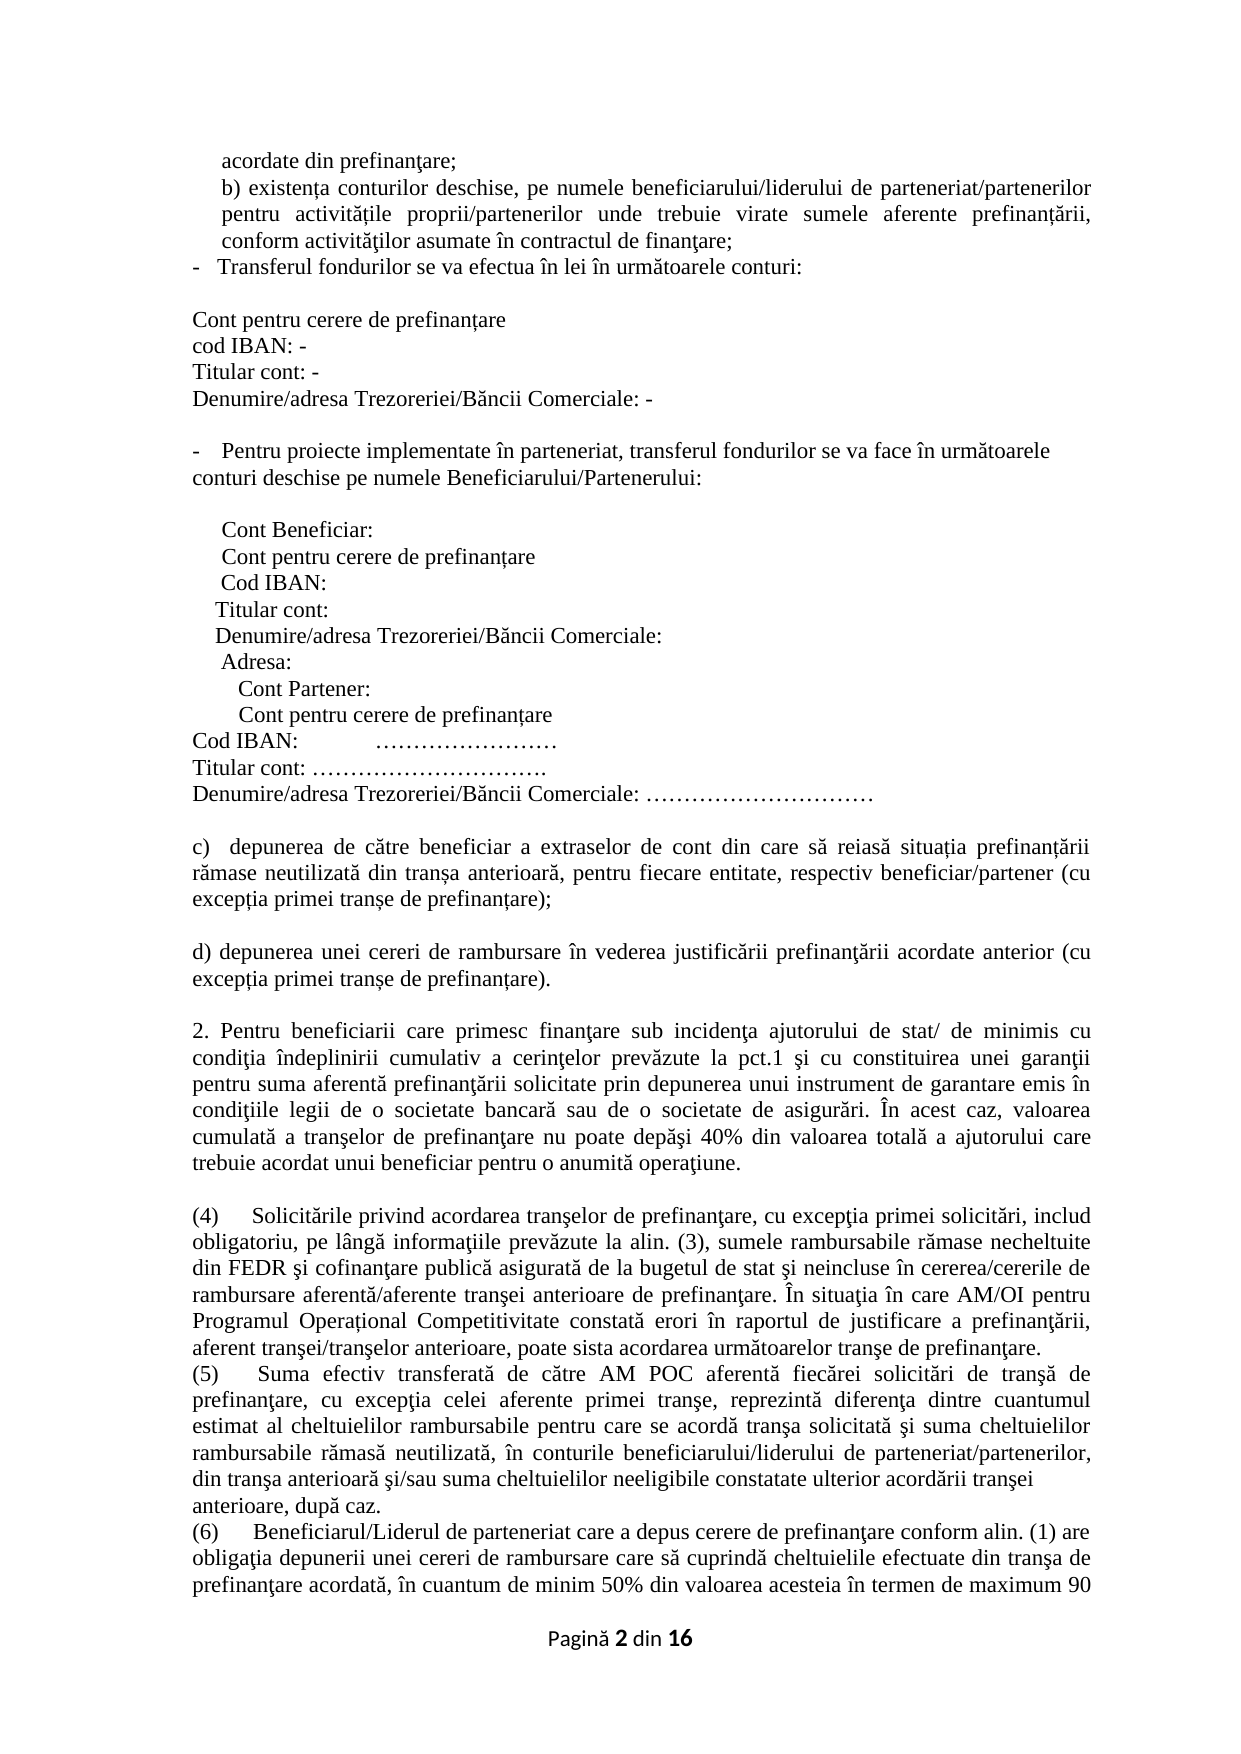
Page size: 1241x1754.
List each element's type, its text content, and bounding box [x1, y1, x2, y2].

text anterioare, după caz. [192, 1492, 1093, 1518]
text - Pentru proiecte implementate în parteneriat, transferul fondurilor se va face în următoarele conturi deschise pe numele Beneficiarului/Partenerului: [192, 437, 1093, 490]
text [221, 148, 1093, 174]
text Denumire/adresa Trezoreriei/Băncii Comerciale: ………………………… [192, 780, 1093, 806]
text 2. Pentru beneficiarii care primesc finanţare sub incidenţa ajutorului de stat/ de minimis cu condiţia îndeplinirii cumulativ a cerinţelor prevăzute la pct.1 şi cu constituirea unei garanţii pentru suma aferentă prefinanţării solicitate prin depunerea unui instrument de garantare emis în condiţiile legii de o societate bancară sau de o societate de asigurări. În acest caz, valoarea cumulată a tranşelor de prefinanţare nu poate depăşi 40% din valoarea totală a ajutorului care trebuie acordat unui beneficiar pentru o anumită operaţiune. [192, 1017, 1093, 1175]
text (5) Suma efectiv transferată de către AM POC aferentă fiecărei solicitări de tranşă de prefinanţare, cu excepţia celei aferente primei tranşe, reprezintă diferenţa dintre cuantumul estimat al cheltuielilor rambursabile pentru care se acordă tranşa solicitată şi suma cheltuielilor rambursabile rămasă neutilizată, în conturile beneficiarului/liderului de parteneriat/partenerilor, din tranşa anterioară şi/sau suma cheltuielilor neeligibile constatate ulterior acordării tranşei [192, 1360, 1093, 1492]
text Cod IBAN: [192, 569, 1093, 596]
text Cont pentru cerere de prefinanțare [221, 701, 1093, 727]
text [192, 1518, 1093, 1597]
text b) existența conturilor deschise, pe numele beneficiarului/liderului de parteneriat/partenerilor pentru activitățile proprii/partenerilor unde trebuie virate sumele aferente prefinanțării, conform activităţilor asumate în contractul de finanţare; [221, 174, 1093, 253]
text Titular cont: [192, 596, 1093, 622]
text Cont pentru cerere de prefinanțare [192, 543, 1093, 569]
text Cont Beneficiar: [192, 517, 1093, 543]
text Cod IBAN: …………………… [192, 727, 1093, 754]
text c) depunerea de către beneficiar a extraselor de cont din care să reiasă situația prefinanțării rămase neutilizată din tranșa anterioară, pentru fiecare entitate, respectiv beneficiar/partener (cu excepția primei tranșe de prefinanțare); [192, 833, 1093, 912]
text Cont Partener: [192, 675, 1093, 701]
text cod IBAN: - [192, 332, 1093, 358]
text Titular cont: …………………………. [192, 754, 1093, 780]
text d) depunerea unei cereri de rambursare în vederea justificării prefinanţării acordate anterior (cu excepția primei tranșe de prefinanțare). [192, 938, 1093, 991]
text Cont pentru cerere de prefinanțare [192, 306, 1093, 332]
text Denumire/adresa Trezoreriei/Băncii Comerciale: [192, 622, 1093, 648]
text (4) Solicitările privind acordarea tranşelor de prefinanţare, cu excepţia primei solicitări, includ obligatoriu, pe lângă informaţiile prevăzute la alin. (3), sumele rambursabile rămase necheltuite din FEDR şi cofinanţare publică asigurată de la bugetul de stat şi neincluse în cererea/cererile de rambursare aferentă/aferente tranşei anterioare de prefinanţare. În situaţia în care AM/OI pentru Programul Operațional Competitivitate constată erori în raportul de justificare a prefinanţării, aferent tranşei/tranşelor anterioare, poate sista acordarea următoarelor tranşe de prefinanţare. [192, 1202, 1093, 1360]
text Adresa: [192, 648, 1093, 675]
text Titular cont: - [192, 358, 1093, 385]
text - Transferul fondurilor se va efectua în lei în următoarele conturi: [192, 253, 1093, 279]
text Denumire/adresa Trezoreriei/Băncii Comerciale: - [192, 385, 1093, 411]
